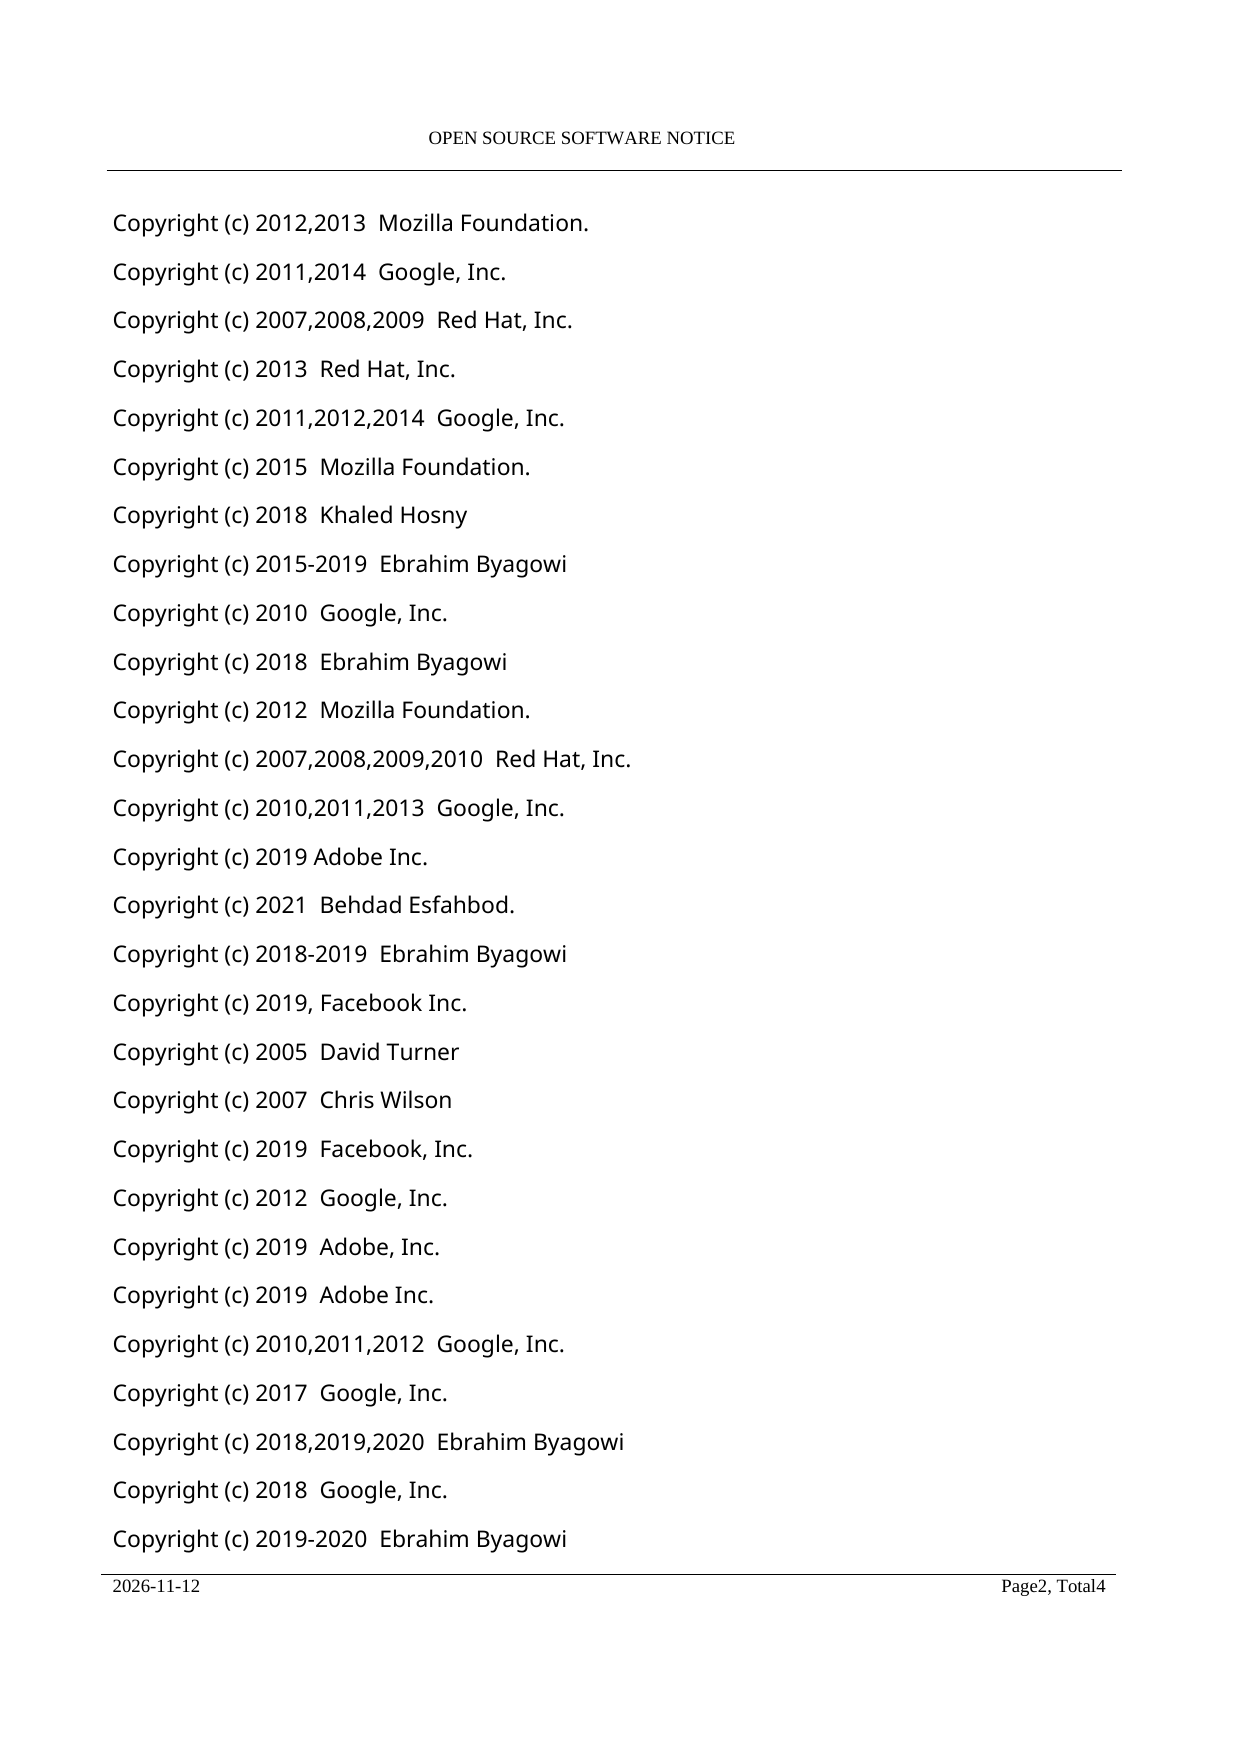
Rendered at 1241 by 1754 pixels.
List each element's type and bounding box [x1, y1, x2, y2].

text [112, 206, 1128, 1555]
